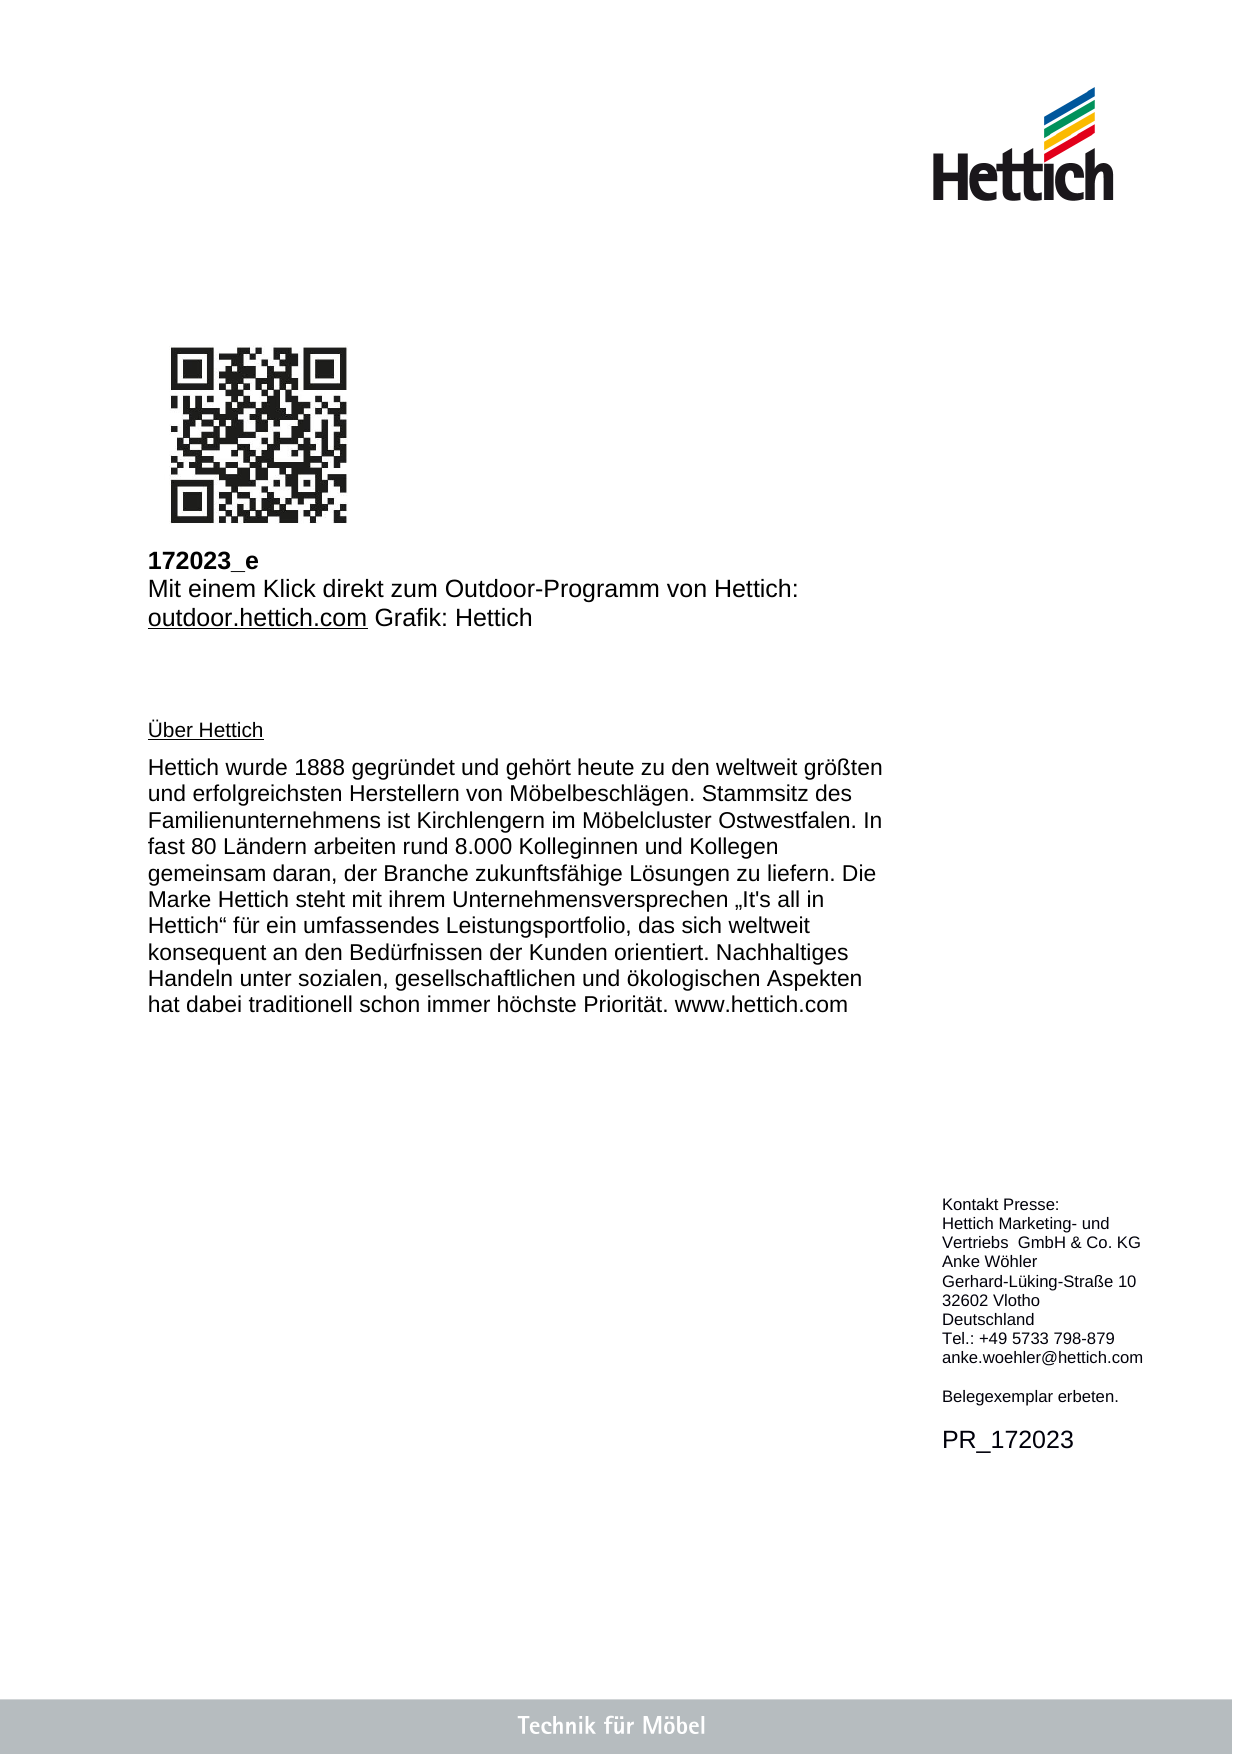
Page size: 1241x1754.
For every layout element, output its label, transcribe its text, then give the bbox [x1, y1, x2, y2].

text Hettich wurde 1888 gegründet und gehört heute zu den weltweit größten und erfolgreichsten Herstellern von Möbelbeschlägen. Stammsitz des Familienunternehmens ist Kirchlengern im Möbelcluster Ostwestfalen. In fast 80 Ländern arbeiten rund 8.000 Kolleginnen und Kollegen gemeinsam daran, der Branche zukunftsfähige Lösungen zu liefern. Die Marke Hettich steht mit ihrem Unternehmensversprechen „It's all in Hettich“ für ein umfassendes Leistungsportfolio, das sich weltweit konsequent an den Bedürfnissen der Kunden orientiert. Nachhaltiges Handeln unter sozialen, gesellschaftlichen und ökologischen Aspekten hat dabei traditionell schon immer höchste Priorität. www.hettich.com [148, 754, 886, 1018]
text 172023_e [148, 546, 886, 574]
text Über Hettich [148, 718, 886, 742]
text Mit einem Klick direkt zum Outdoor-Programm von Hettich: outdoor.hettich.com Grafik: Hettich [148, 574, 886, 632]
picture [147, 324, 370, 546]
picture [0, 6, 1237, 263]
picture [0, 1636, 1232, 1754]
